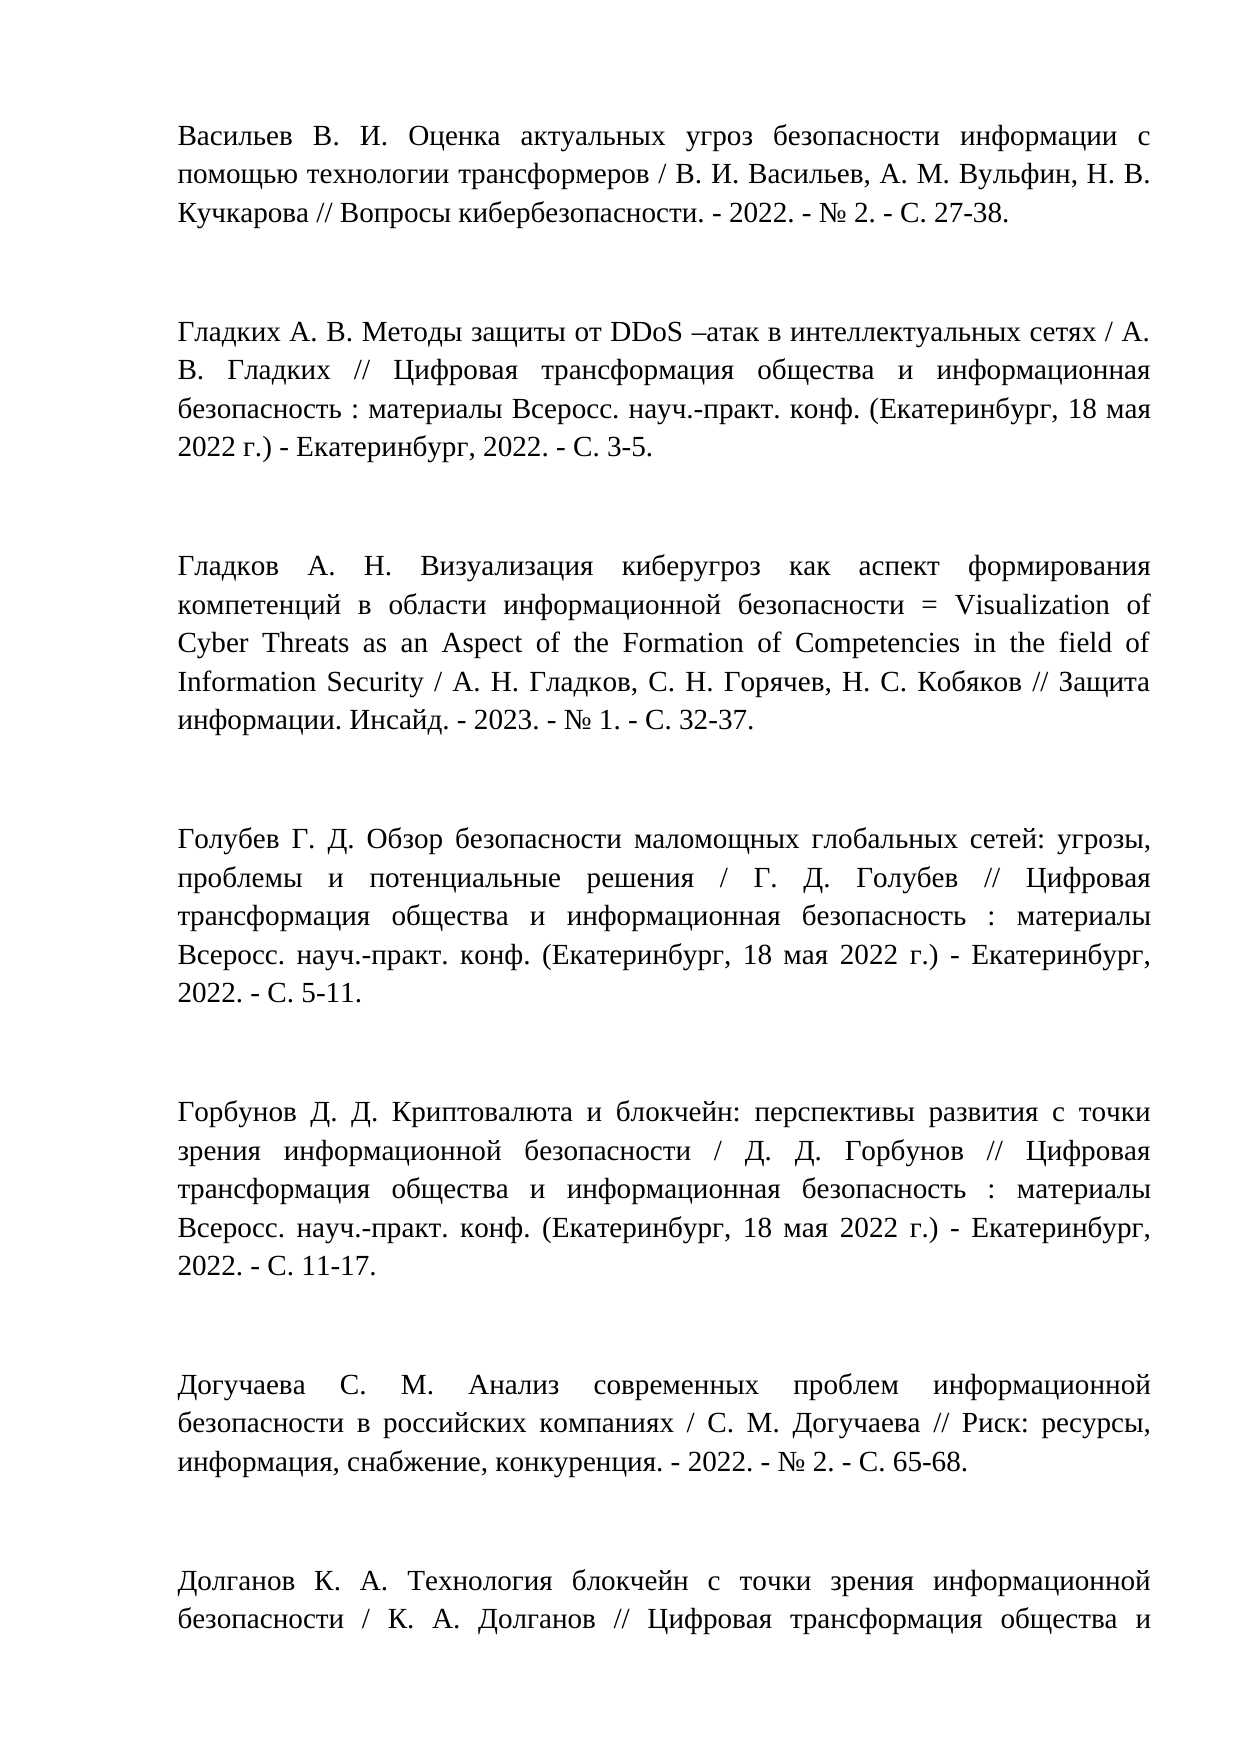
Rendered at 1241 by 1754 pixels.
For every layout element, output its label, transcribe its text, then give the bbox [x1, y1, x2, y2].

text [177, 1563, 1152, 1635]
text Гладков А. Н. Визуализация киберугроз как аспект формирования компетенций в области информационной безопасности = Visualization of Cyber Threats as an Aspect of the Formation of Competencies in the field of Information Security / А. Н. Гладков, С. Н. Горячев, Н. С. Кобяков // Защита информации. Инсайд. - 2023. - № 1. - С. 32-37. [177, 548, 1152, 736]
text Догучаева С. М. Анализ современных проблем информационной безопасности в российских компаниях / С. М. Догучаева // Риск: ресурсы, информация, снабжение, конкуренция. - 2022. - № 2. - С. 65-68. [177, 1367, 1152, 1478]
text Васильев В. И. Оценка актуальных угроз безопасности информации с помощью технологии трансформеров / В. И. Васильев, А. М. Вульфин, Н. В. Кучкарова // Вопросы кибербезопасности. - 2022. - № 2. - С. 27-38. [177, 118, 1152, 229]
text Гладких А. В. Методы защиты от DDoS –атак в интеллектуальных сетях / А. В. Гладких // Цифровая трансформация общества и информационная безопасность : материалы Всеросс. науч.-практ. конф. (Екатеринбург, 18 мая 2022 г.) - Екатеринбург, 2022. - С. 3-5. [177, 314, 1152, 463]
text Горбунов Д. Д. Криптовалюта и блокчейн: перспективы развития с точки зрения информационной безопасности / Д. Д. Горбунов // Цифровая трансформация общества и информационная безопасность : материалы Всеросс. науч.-практ. конф. (Екатеринбург, 18 мая 2022 г.) - Екатеринбург, 2022. - С. 11-17. [177, 1094, 1152, 1282]
text Голубев Г. Д. Обзор безопасности маломощных глобальных сетей: угрозы, проблемы и потенциальные решения / Г. Д. Голубев // Цифровая трансформация общества и информационная безопасность : материалы Всеросс. науч.-практ. конф. (Екатеринбург, 18 мая 2022 г.) - Екатеринбург, 2022. - С. 5-11. [177, 821, 1152, 1009]
